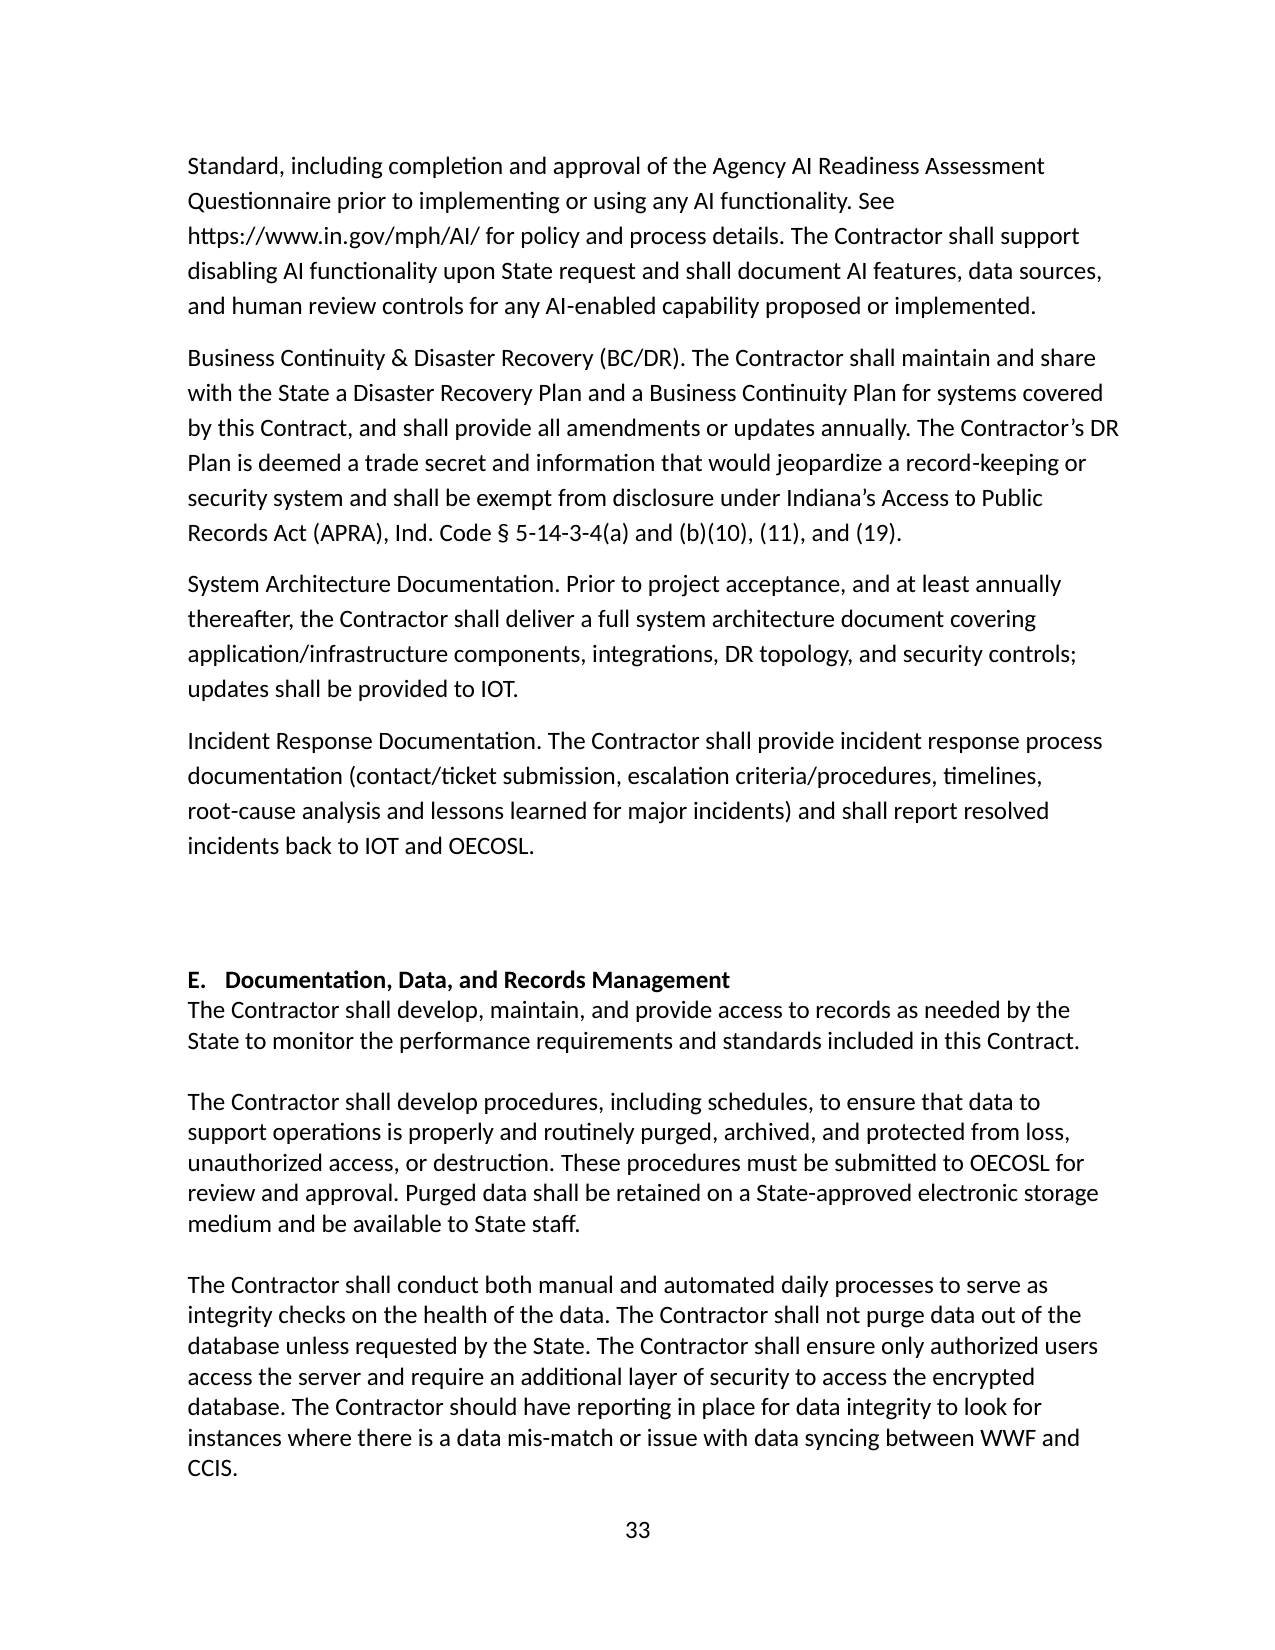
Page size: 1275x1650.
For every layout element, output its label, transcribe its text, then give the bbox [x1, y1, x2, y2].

subtitle Documentation, Data, and Records Management [187, 964, 1125, 994]
text The Contractor shall develop, maintain, and provide access to records as needed by the State to monitor the performance requirements and standards included in this Contract. [187, 994, 1125, 1055]
text Incident Response Documentation. The Contractor shall provide incident response process documentation (contact/ticket submission, escalation criteria/procedures, timelines, root-cause analysis and lessons learned for major incidents) and shall report resolved incidents back to IOT and OECOSL. [187, 725, 1125, 861]
text Business Continuity & Disaster Recovery (BC/DR). The Contractor shall maintain and share with the State a Disaster Recovery Plan and a Business Continuity Plan for systems covered by this Contract, and shall provide all amendments or updates annually. The Contractor’s DR Plan is deemed a trade secret and information that would jeopardize a record-keeping or security system and shall be exempt from disclosure under Indiana’s Access to Public Records Act (APRA), Ind. Code § 5-14-3-4(a) and (b)(10), (11), and (19). [187, 342, 1125, 547]
text The Contractor shall develop procedures, including schedules, to ensure that data to support operations is properly and routinely purged, archived, and protected from loss, unauthorized access, or destruction. These procedures must be submitted to OECOSL for review and approval. Purged data shall be retained on a State-approved electronic storage medium and be available to State staff. [187, 1086, 1125, 1238]
text System Architecture Documentation. Prior to project acceptance, and at least annually thereafter, the Contractor shall deliver a full system architecture document covering application/infrastructure components, integrations, DR topology, and security controls; updates shall be provided to IOT. [187, 568, 1125, 704]
text The Contractor shall conduct both manual and automated daily processes to serve as integrity checks on the health of the data. The Contractor shall not purge data out of the database unless requested by the State. The Contractor shall ensure only authorized users access the server and require an additional layer of security to access the encrypted database. The Contractor should have reporting in place for data integrity to look for instances where there is a data mis-match or issue with data syncing between WWF and CCIS. [187, 1269, 1125, 1483]
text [187, 150, 1125, 321]
